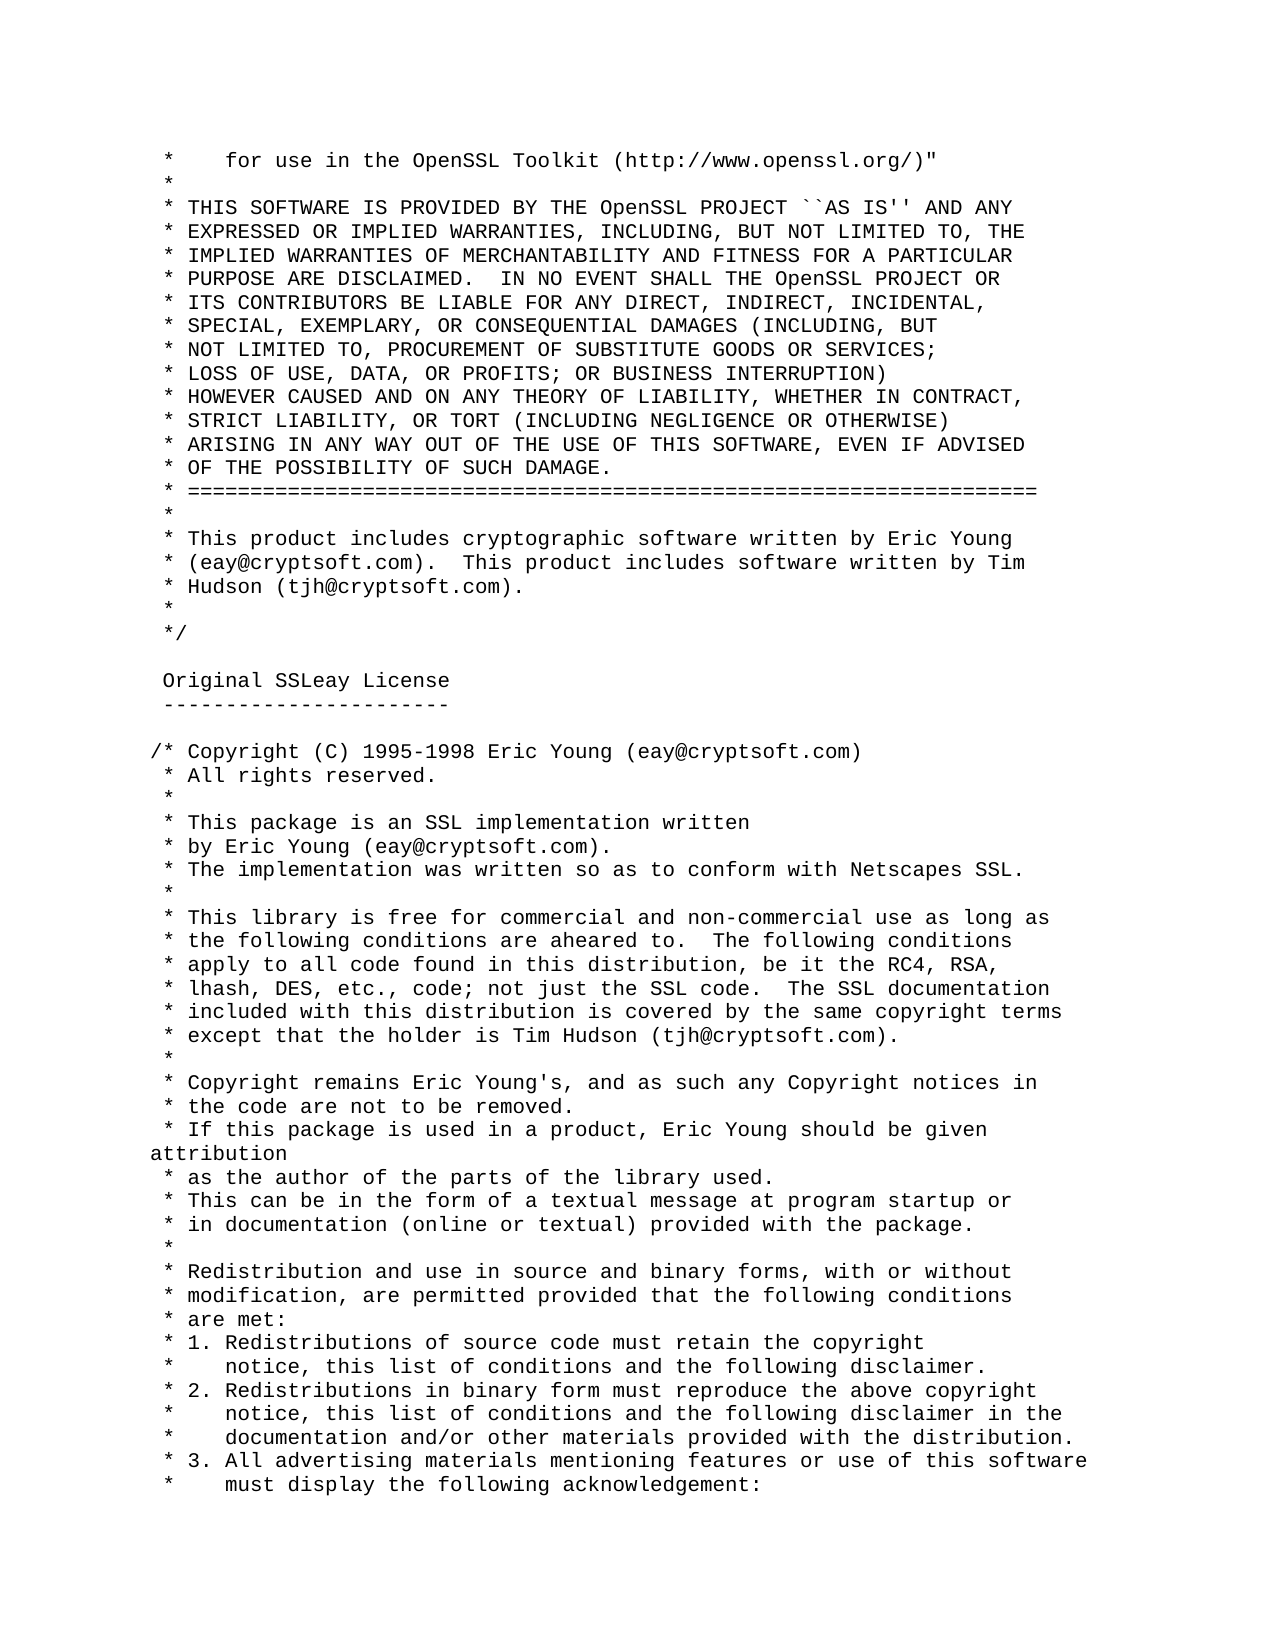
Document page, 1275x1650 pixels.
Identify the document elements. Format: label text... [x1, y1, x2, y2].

text * Copyright remains Eric Young's, and as such any Copyright notices in [150, 1072, 1125, 1096]
text * by Eric Young (eay@cryptsoft.com). [150, 836, 1125, 859]
text * [150, 599, 1125, 623]
text * for use in the OpenSSL Toolkit (http://www.openssl.org/)" [150, 150, 1125, 174]
text * OF THE POSSIBILITY OF SUCH DAMAGE. [150, 457, 1125, 481]
text * [150, 1048, 1125, 1072]
text * PURPOSE ARE DISCLAIMED. IN NO EVENT SHALL THE OpenSSL PROJECT OR [150, 268, 1125, 292]
text * notice, this list of conditions and the following disclaimer in the [150, 1403, 1125, 1427]
text * This can be in the form of a textual message at program startup or [150, 1190, 1125, 1214]
text * All rights reserved. [150, 765, 1125, 788]
text * (eay@cryptsoft.com). This product includes software written by Tim [150, 552, 1125, 576]
text * the following conditions are aheared to. The following conditions [150, 930, 1125, 954]
text * as the author of the parts of the library used. [150, 1167, 1125, 1190]
text * THIS SOFTWARE IS PROVIDED BY THE OpenSSL PROJECT ``AS IS'' AND ANY [150, 197, 1125, 221]
text * [150, 505, 1125, 528]
text * This library is free for commercial and non-commercial use as long as [150, 907, 1125, 930]
text * HOWEVER CAUSED AND ON ANY THEORY OF LIABILITY, WHETHER IN CONTRACT, [150, 386, 1125, 410]
text * Redistribution and use in source and binary forms, with or without [150, 1261, 1125, 1285]
text * 3. All advertising materials mentioning features or use of this software [150, 1451, 1125, 1474]
text * 1. Redistributions of source code must retain the copyright [150, 1332, 1125, 1356]
text * EXPRESSED OR IMPLIED WARRANTIES, INCLUDING, BUT NOT LIMITED TO, THE [150, 221, 1125, 244]
text * If this package is used in a product, Eric Young should be given attribution [150, 1119, 1125, 1167]
text * apply to all code found in this distribution, be it the RC4, RSA, [150, 954, 1125, 978]
text * NOT LIMITED TO, PROCUREMENT OF SUBSTITUTE GOODS OR SERVICES; [150, 339, 1125, 363]
text * [150, 788, 1125, 812]
text * ==================================================================== [150, 481, 1125, 505]
text * documentation and/or other materials provided with the distribution. [150, 1427, 1125, 1451]
text * modification, are permitted provided that the following conditions [150, 1285, 1125, 1309]
text * 2. Redistributions in binary form must reproduce the above copyright [150, 1379, 1125, 1403]
text * are met: [150, 1309, 1125, 1332]
text * included with this distribution is covered by the same copyright terms [150, 1001, 1125, 1025]
text * The implementation was written so as to conform with Netscapes SSL. [150, 859, 1125, 883]
text */ [150, 623, 1125, 647]
text * lhash, DES, etc., code; not just the SSL code. The SSL documentation [150, 978, 1125, 1001]
text ----------------------- [150, 694, 1125, 717]
text * in documentation (online or textual) provided with the package. [150, 1214, 1125, 1238]
text * Hudson (tjh@cryptsoft.com). [150, 576, 1125, 599]
text /* Copyright (C) 1995-1998 Eric Young (eay@cryptsoft.com) [150, 741, 1125, 765]
text * This package is an SSL implementation written [150, 812, 1125, 836]
text * STRICT LIABILITY, OR TORT (INCLUDING NEGLIGENCE OR OTHERWISE) [150, 410, 1125, 434]
text * IMPLIED WARRANTIES OF MERCHANTABILITY AND FITNESS FOR A PARTICULAR [150, 244, 1125, 268]
text * [150, 1238, 1125, 1261]
text * notice, this list of conditions and the following disclaimer. [150, 1356, 1125, 1379]
text * This product includes cryptographic software written by Eric Young [150, 528, 1125, 552]
text * the code are not to be removed. [150, 1096, 1125, 1119]
text * [150, 883, 1125, 907]
text * except that the holder is Tim Hudson (tjh@cryptsoft.com). [150, 1025, 1125, 1048]
text * [150, 174, 1125, 197]
text * LOSS OF USE, DATA, OR PROFITS; OR BUSINESS INTERRUPTION) [150, 363, 1125, 386]
text * SPECIAL, EXEMPLARY, OR CONSEQUENTIAL DAMAGES (INCLUDING, BUT [150, 316, 1125, 339]
text * ARISING IN ANY WAY OUT OF THE USE OF THIS SOFTWARE, EVEN IF ADVISED [150, 434, 1125, 457]
text Original SSLeay License [150, 670, 1125, 694]
text * must display the following acknowledgement: [150, 1474, 1125, 1498]
text * ITS CONTRIBUTORS BE LIABLE FOR ANY DIRECT, INDIRECT, INCIDENTAL, [150, 292, 1125, 316]
